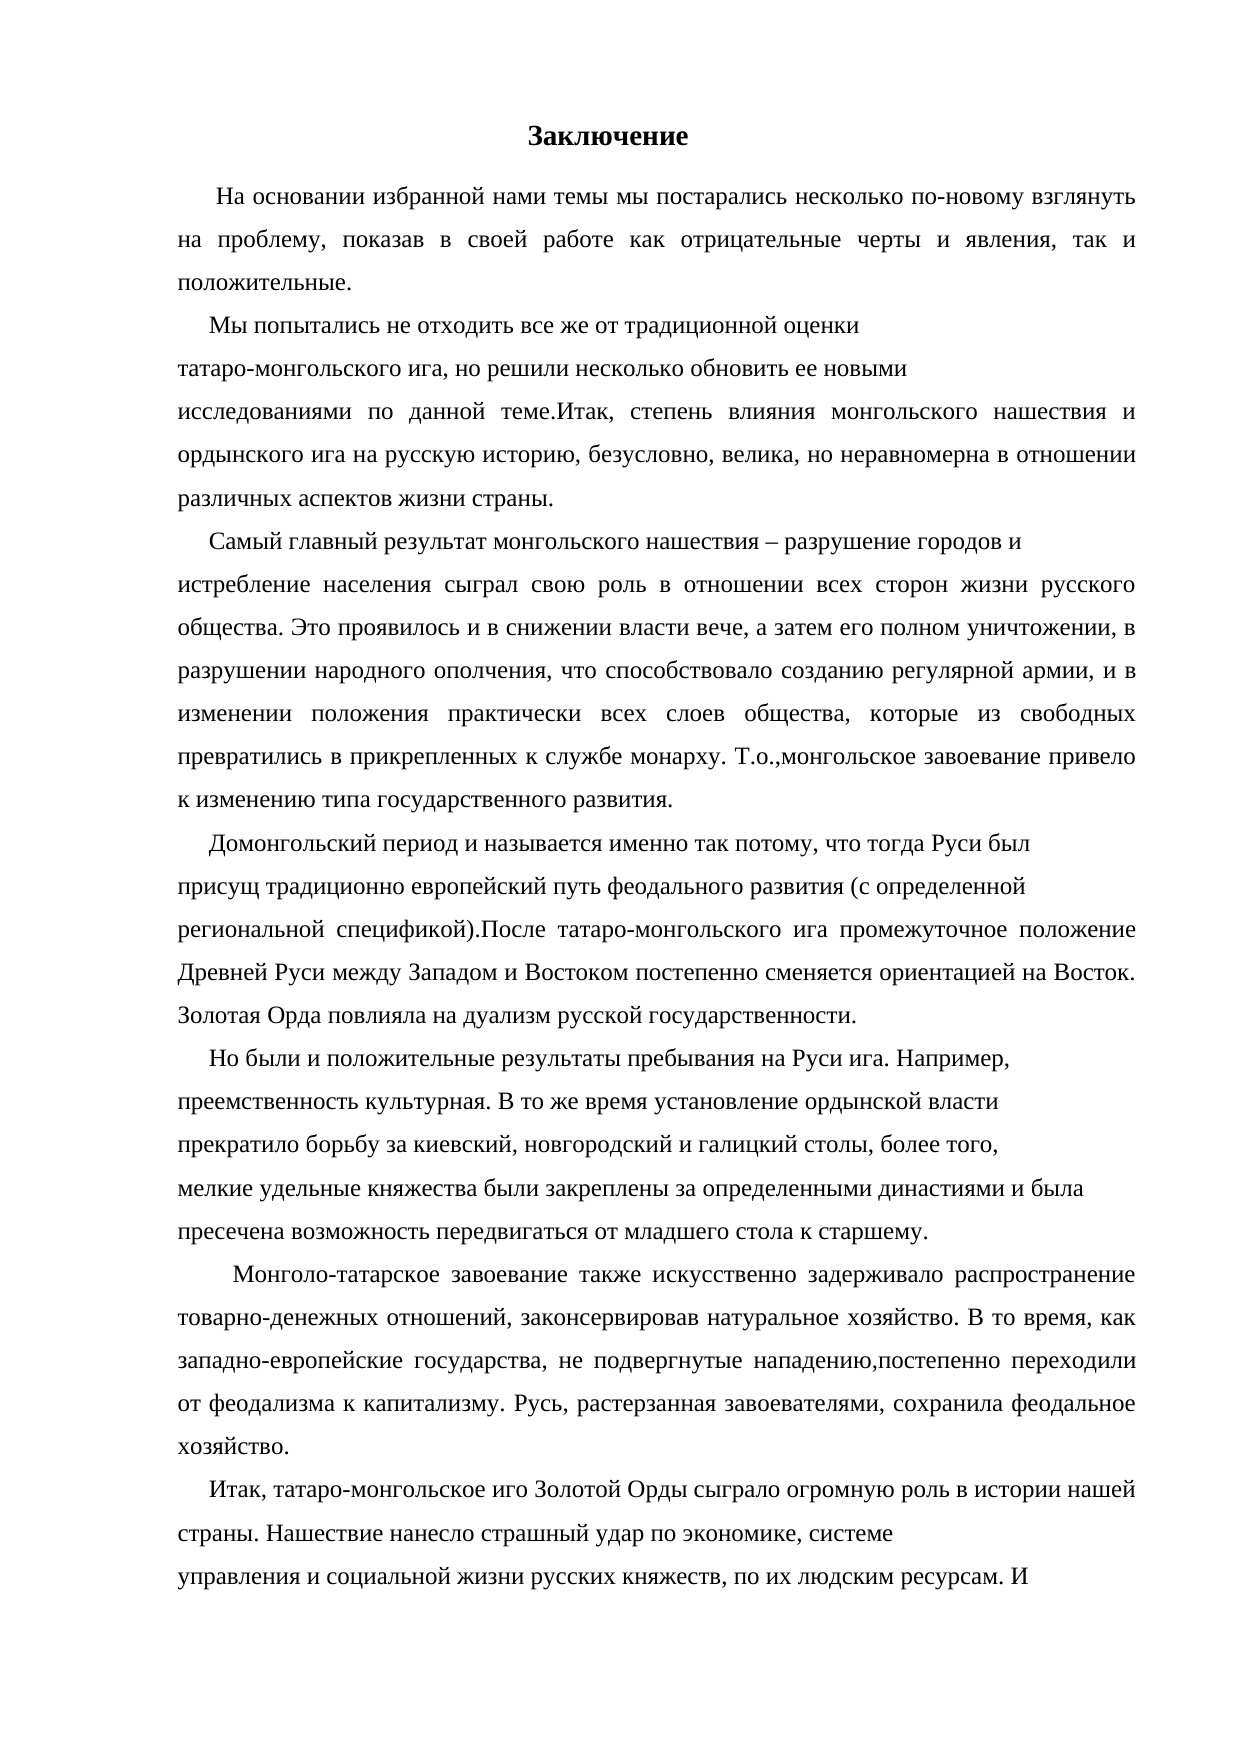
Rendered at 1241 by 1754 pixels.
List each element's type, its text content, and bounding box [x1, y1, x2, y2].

text Но были и положительные результаты пребывания на Руси ига. Например, [177, 1043, 1137, 1072]
text пресечена возможность передвигаться от младшего стола к старшему. [177, 1216, 1137, 1244]
text прекратило борьбу за киевский, новгородский и галицкий столы, более того, [177, 1129, 1137, 1158]
text управления и социальной жизни русских княжеств, по их людским ресурсам. И [177, 1561, 1137, 1589]
text присущ традиционно европейский путь феодального развития (с определенной [177, 871, 1137, 899]
text Мы попытались не отходить все же от традиционной оценки [177, 310, 1137, 339]
text Домонгольский период и называется именно так потому, что тогда Руси был [177, 828, 1137, 856]
text На основании избранной нами темы мы постарались несколько по-новому взглянуть на проблему, показав в своей работе как отрицательные черты и явления, так и положительные. [177, 181, 1137, 296]
text Заключение [177, 118, 1137, 152]
text мелкие удельные княжества были закреплены за определенными династиями и была [177, 1173, 1137, 1201]
text Монголо-татарское завоевание также искусственно задерживало распространение товарно-денежных отношений, законсервировав натуральное хозяйство. В то время, как западно-европейские государства, не подвергнутые нападению,постепенно переходили от феодализма к капитализму. Русь, растерзанная завоевателями, сохранила феодальное хозяйство. [177, 1259, 1137, 1460]
text татаро-монгольского ига, но решили несколько обновить ее новыми [177, 353, 1137, 382]
text Самый главный результат монгольского нашествия – разрушение городов и [177, 526, 1137, 554]
text региональной спецификой).После татаро-монгольского ига промежуточное положение Древней Руси между Западом и Востоком постепенно сменяется ориентацией на Восток. Золотая Орда повлияла на дуализм русской государственности. [177, 914, 1137, 1029]
text исследованиями по данной теме.Итак, степень влияния монгольского нашествия и ордынского ига на русскую историю, безусловно, велика, но неравномерна в отношении различных аспектов жизни страны. [177, 396, 1137, 511]
text истребление населения сыграл свою роль в отношении всех сторон жизни русского общества. Это проявилось и в снижении власти вече, а затем его полном уничтожении, в разрушении народного ополчения, что способствовало созданию регулярной армии, и в изменении положения практически всех слоев общества, которые из свободных превратились в прикрепленных к службе монарху. Т.о.,монгольское завоевание привело к изменению типа государственного развития. [177, 569, 1137, 813]
text Итак, татаро-монгольское иго Золотой Орды сыграло огромную роль в истории нашей страны. Нашествие нанесло страшный удар по экономике, системе [177, 1474, 1137, 1546]
text преемственность культурная. В то же время установление ордынской власти [177, 1086, 1137, 1115]
